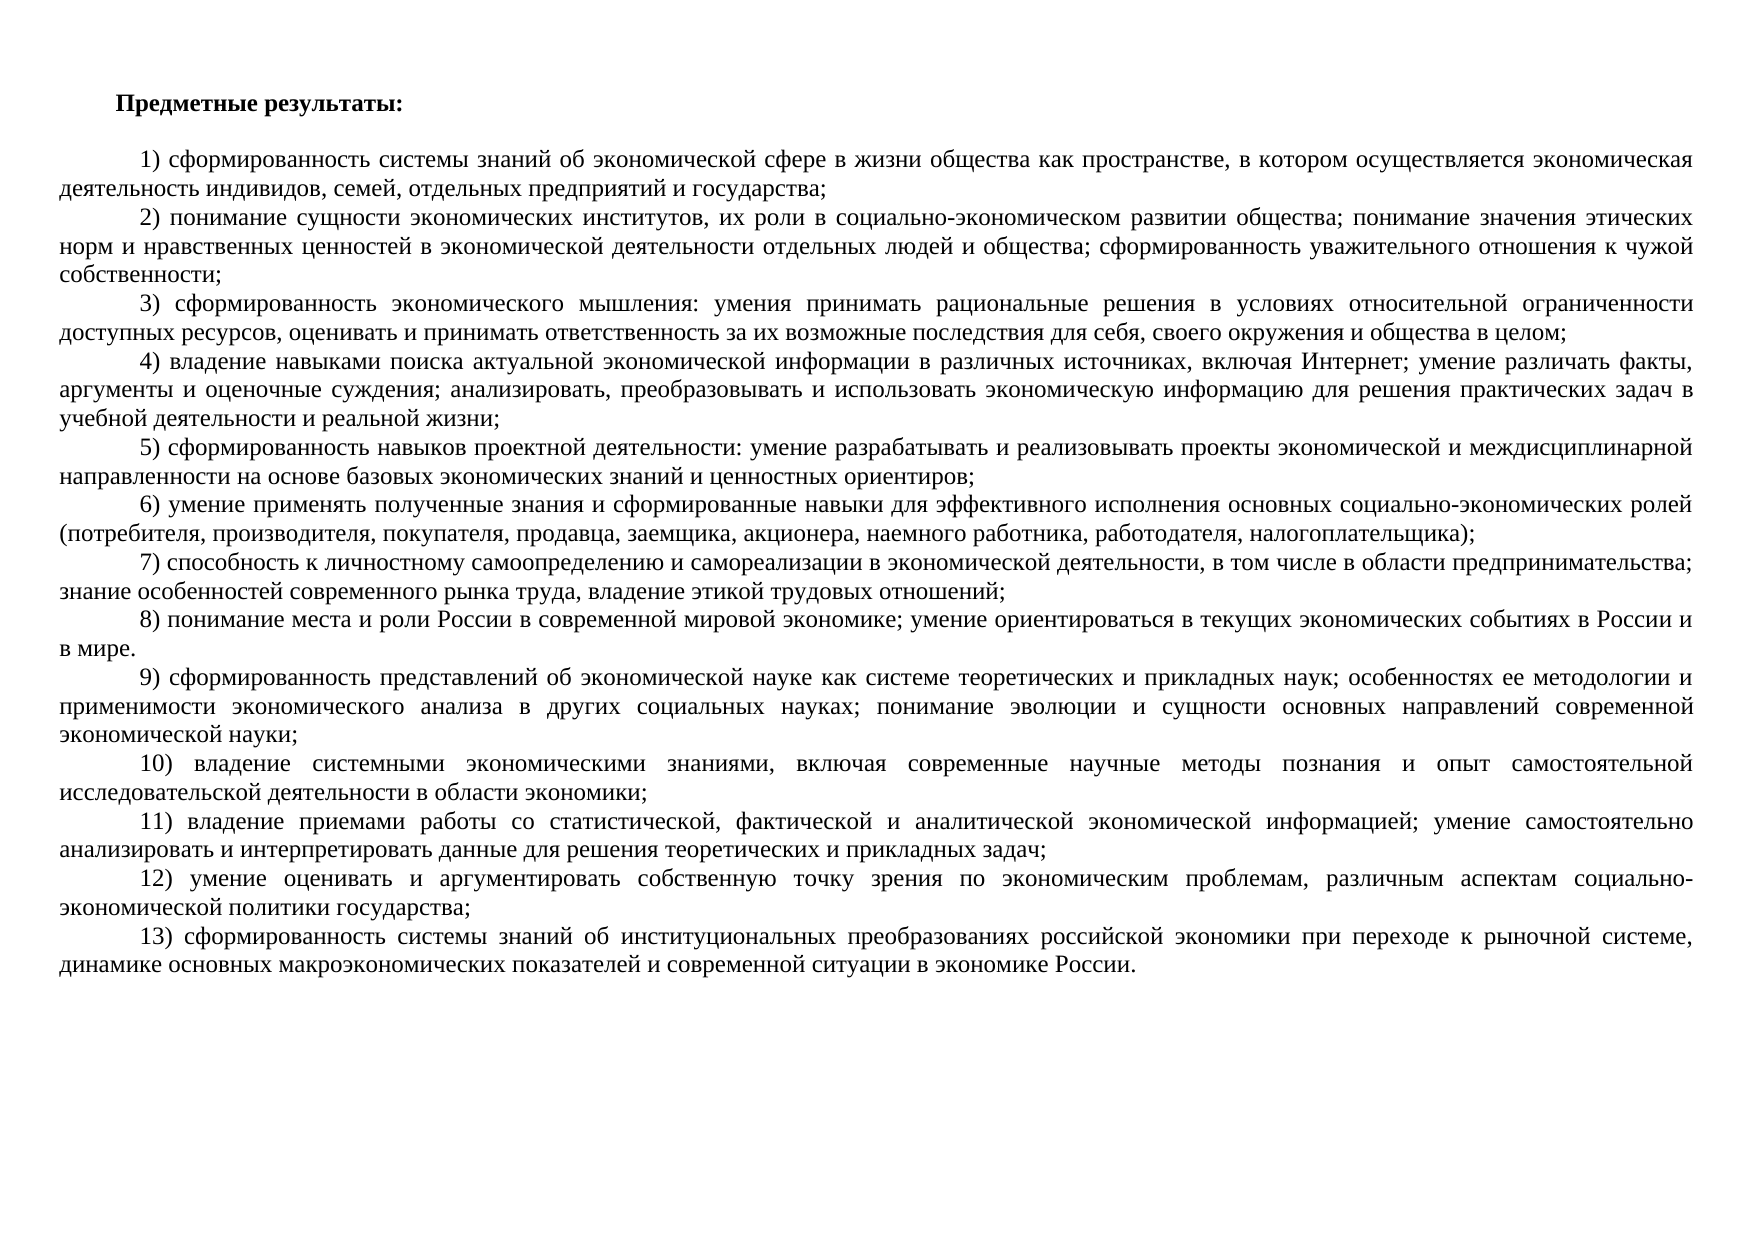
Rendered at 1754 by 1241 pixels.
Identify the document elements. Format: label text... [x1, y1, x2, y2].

text 3) сформированность экономического мышления: умения принимать рациональные решения в условиях относительной ограниченности доступных ресурсов, оценивать и принимать ответственность за их возможные последствия для себя, своего окружения и общества в целом; [59, 288, 1695, 346]
text 1) сформированность системы знаний об экономической сфере в жизни общества как пространстве, в котором осуществляется экономическая деятельность индивидов, семей, отдельных предприятий и государства; [59, 144, 1695, 202]
text 9) сформированность представлений об экономической науке как системе теоретических и прикладных наук; особенностях ее методологии и применимости экономического анализа в других социальных науках; понимание эволюции и сущности основных направлений современной экономической науки; [59, 662, 1695, 748]
text 7) способность к личностному самоопределению и самореализации в экономической деятельности, в том числе в области предпринимательства; знание особенностей современного рынка труда, владение этикой трудовых отношений; [59, 547, 1695, 604]
text 12) умение оценивать и аргументировать собственную точку зрения по экономическим проблемам, различным аспектам социально-экономической политики государства; [59, 863, 1695, 921]
text 13) сформированность системы знаний об институциональных преобразованиях российской экономики при переходе к рыночной системе, динамике основных макроэкономических показателей и современной ситуации в экономике России. [59, 921, 1695, 978]
text Предметные результаты: [59, 88, 1695, 117]
text 6) умение применять полученные знания и сформированные навыки для эффективного исполнения основных социально-экономических ролей (потребителя, производителя, покупателя, продавца, заемщика, акционера, наемного работника, работодателя, налогоплательщика); [59, 489, 1695, 547]
text 11) владение приемами работы со статистической, фактической и аналитической экономической информацией; умение самостоятельно анализировать и интерпретировать данные для решения теоретических и прикладных задач; [59, 806, 1695, 863]
text 2) понимание сущности экономических институтов, их роли в социально-экономическом развитии общества; понимание значения этических норм и нравственных ценностей в экономической деятельности отдельных людей и общества; сформированность уважительного отношения к чужой собственности; [59, 202, 1695, 288]
text 5) сформированность навыков проектной деятельности: умение разрабатывать и реализовывать проекты экономической и междисциплинарной направленности на основе базовых экономических знаний и ценностных ориентиров; [59, 432, 1695, 489]
text 4) владение навыками поиска актуальной экономической информации в различных источниках, включая Интернет; умение различать факты, аргументы и оценочные суждения; анализировать, преобразовывать и использовать экономическую информацию для решения практических задач в учебной деятельности и реальной жизни; [59, 346, 1695, 432]
text 10) владение системными экономическими знаниями, включая современные научные методы познания и опыт самостоятельной исследовательской деятельности в области экономики; [59, 748, 1695, 806]
text 8) понимание места и роли России в современной мировой экономике; умение ориентироваться в текущих экономических событиях в России и в мире. [59, 604, 1695, 662]
